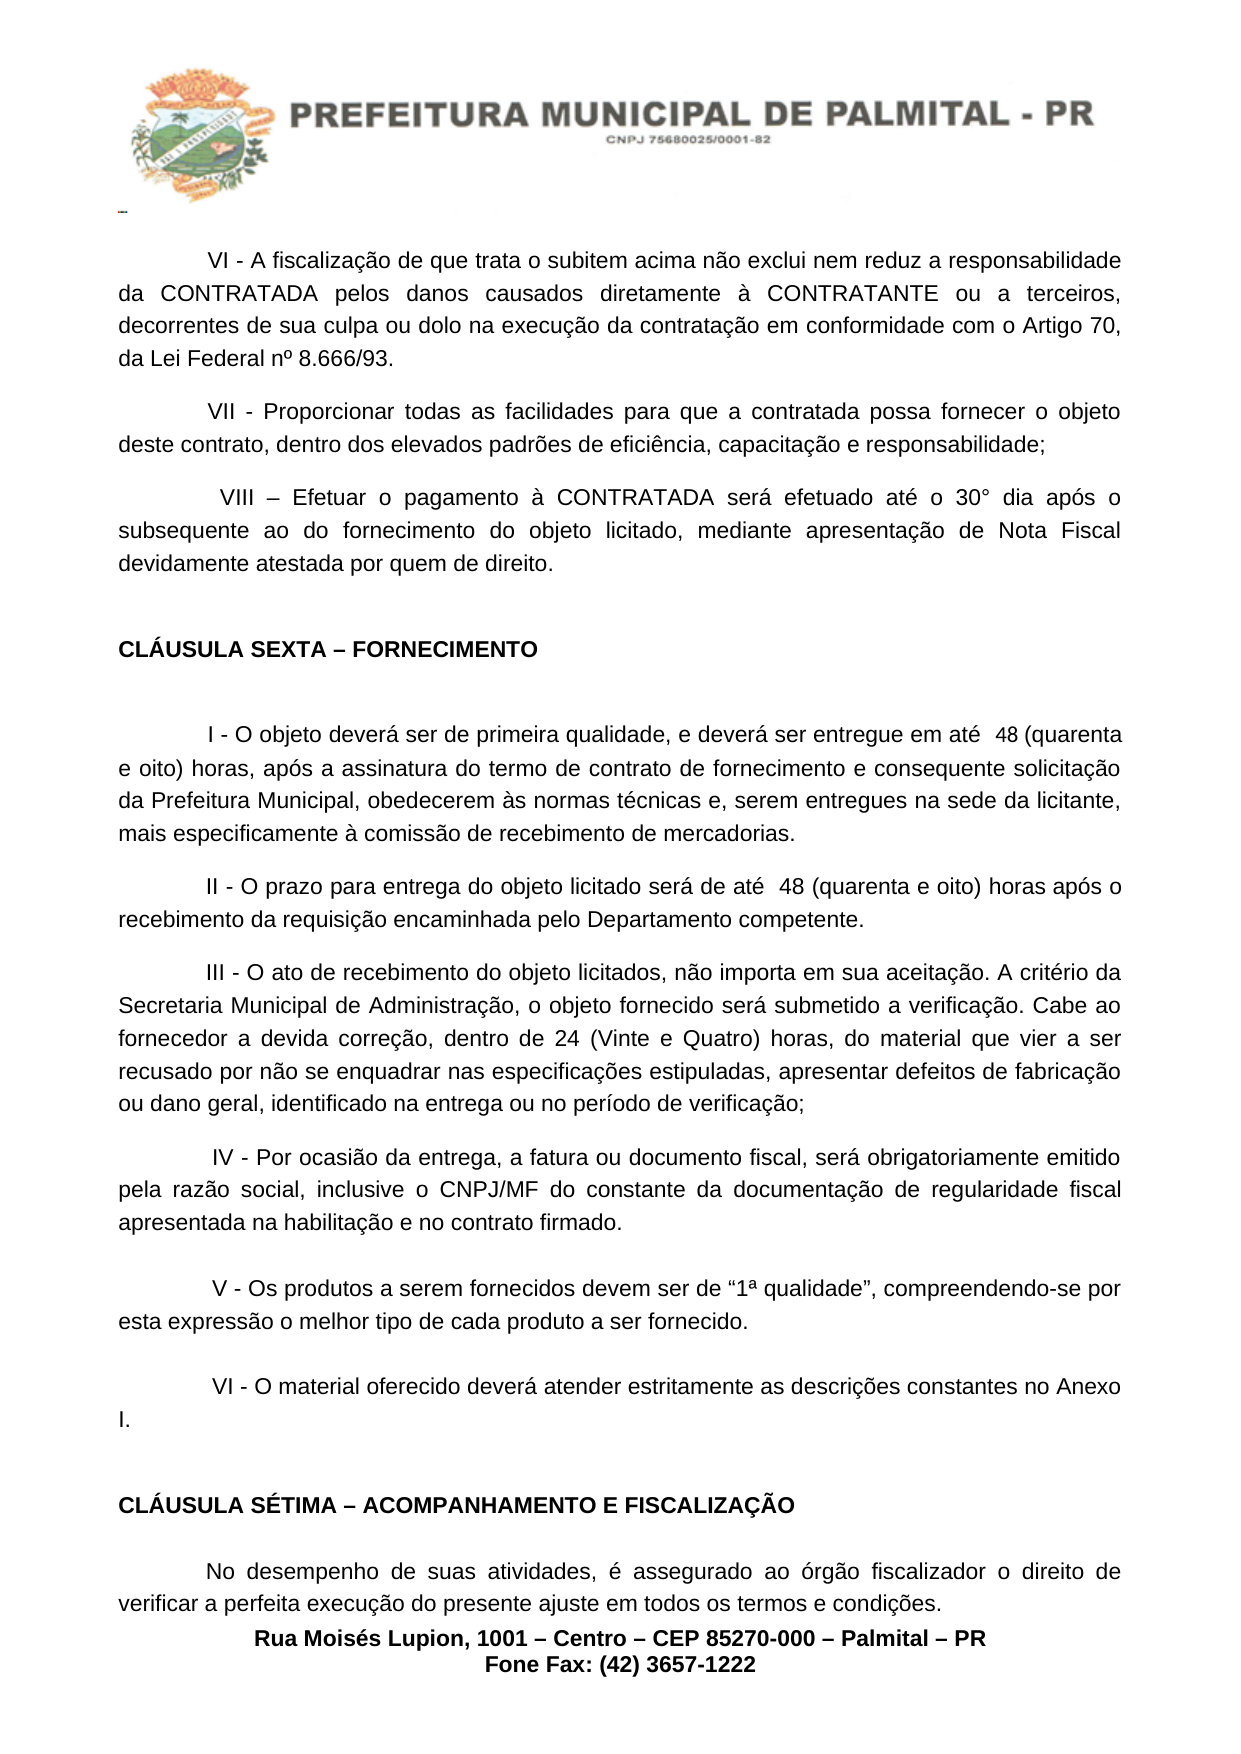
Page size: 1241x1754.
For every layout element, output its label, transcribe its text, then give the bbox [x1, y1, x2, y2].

picture [118, 59, 1117, 213]
text III - O ato de recebimento do objeto licitados, não importa em sua aceitação. A critério da Secretaria Municipal de Administração, o objeto fornecido será submetido a verificação. Cabe ao fornecedor a devida correção, dentro de 24 (Vinte e Quatro) horas, do material que vier a ser recusado por não se enquadrar nas especificações estipuladas, apresentar defeitos de fabricação ou dano geral, identificado na entrega ou no período de verificação; [118, 953, 1122, 1117]
text CLÁUSULA SÉTIMA – ACOMPANHAMENTO E FISCALIZAÇÃO [118, 1486, 1122, 1518]
text VII - Proporcionar todas as facilidades para que a contratada possa fornecer o objeto deste contrato, dentro dos elevados padrões de eficiência, capacitação e responsabilidade; [118, 392, 1122, 457]
text IV - Por ocasião da entrega, a fatura ou documento fiscal, será obrigatoriamente emitido pela razão social, inclusive o CNPJ/MF do constante da documentação de regularidade fiscal apresentada na habilitação e no contrato firmado. [118, 1137, 1122, 1236]
text VI - O material oferecido deverá atender estritamente as descrições constantes no Anexo I. [118, 1367, 1122, 1432]
text No desempenho de suas atividades, é assegurado ao órgão fiscalizador o direito de verificar a perfeita execução do presente ajuste em todos os termos e condições. [118, 1551, 1122, 1617]
text VI - A fiscalização de que trata o subitem acima não exclui nem reduz a responsabilidade da CONTRATADA pelos danos causados diretamente à CONTRATANTE ou a terceiros, decorrentes de sua culpa ou dolo na execução da contratação em conformidade com o Artigo 70, da Lei Federal nº 8.666/93. [118, 240, 1122, 371]
text I - O objeto deverá ser de primeira qualidade, e deverá ser entregue em até 48 (quarenta e oito) horas, após a assinatura do termo de contrato de fornecimento e consequente solicitação da Prefeitura Municipal, obedecerem às normas técnicas e, serem entregues na sede da licitante, mais especificamente à comissão de recebimento de mercadorias. [118, 715, 1122, 846]
text V - Os produtos a serem fornecidos devem ser de “1ª qualidade”, compreendendo-se por esta expressão o melhor tipo de cada produto a ser fornecido. [118, 1268, 1122, 1334]
text VIII – Efetuar o pagamento à CONTRATADA será efetuado até o 30° dia após o subsequente ao do fornecimento do objeto licitado, mediante apresentação de Nota Fiscal devidamente atestada por quem de direito. [118, 478, 1122, 576]
text CLÁUSULA SEXTA – FORNECIMENTO [118, 629, 1122, 662]
text II - O prazo para entrega do objeto licitado será de até 48 (quarenta e oito) horas após o recebimento da requisição encaminhada pelo Departamento competente. [118, 867, 1122, 932]
